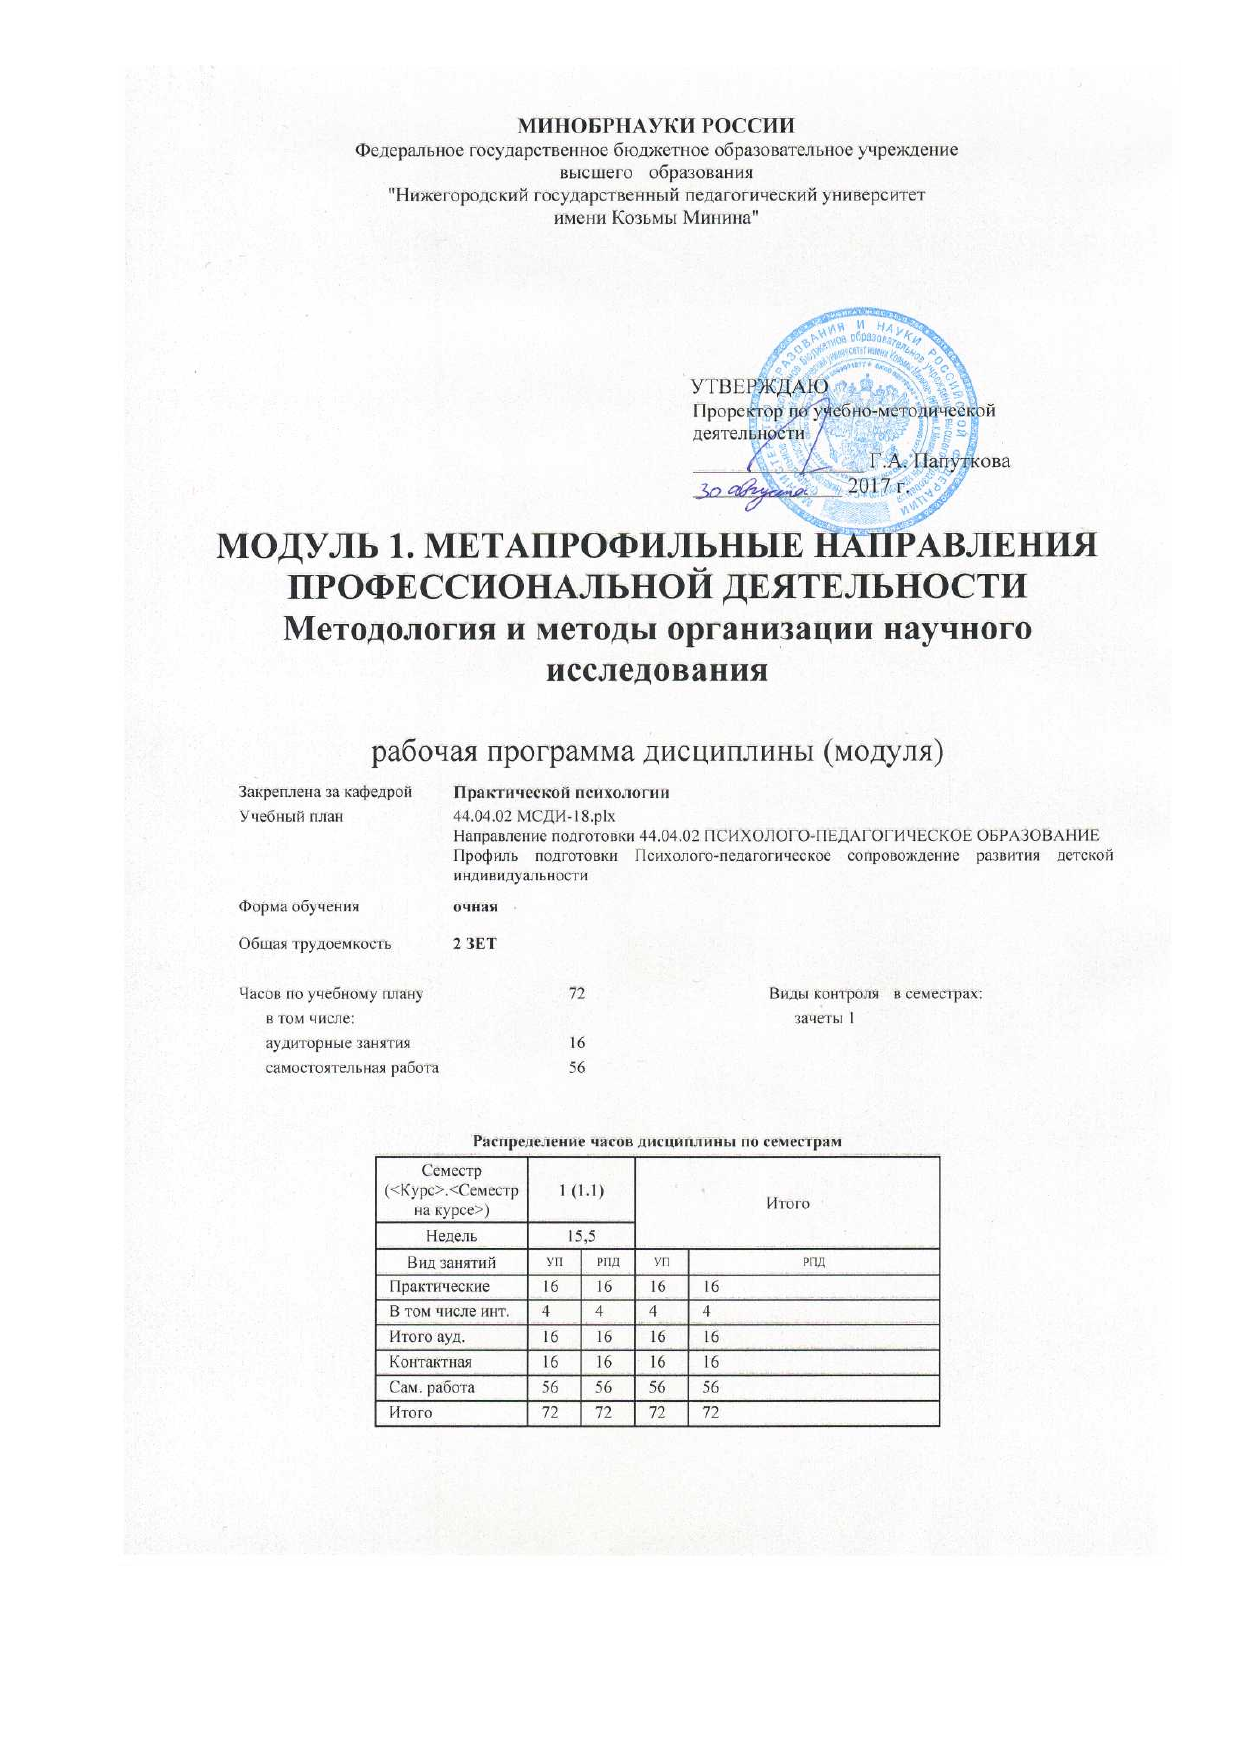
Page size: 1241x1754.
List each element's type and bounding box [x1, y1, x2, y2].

picture [118, 59, 1182, 1566]
